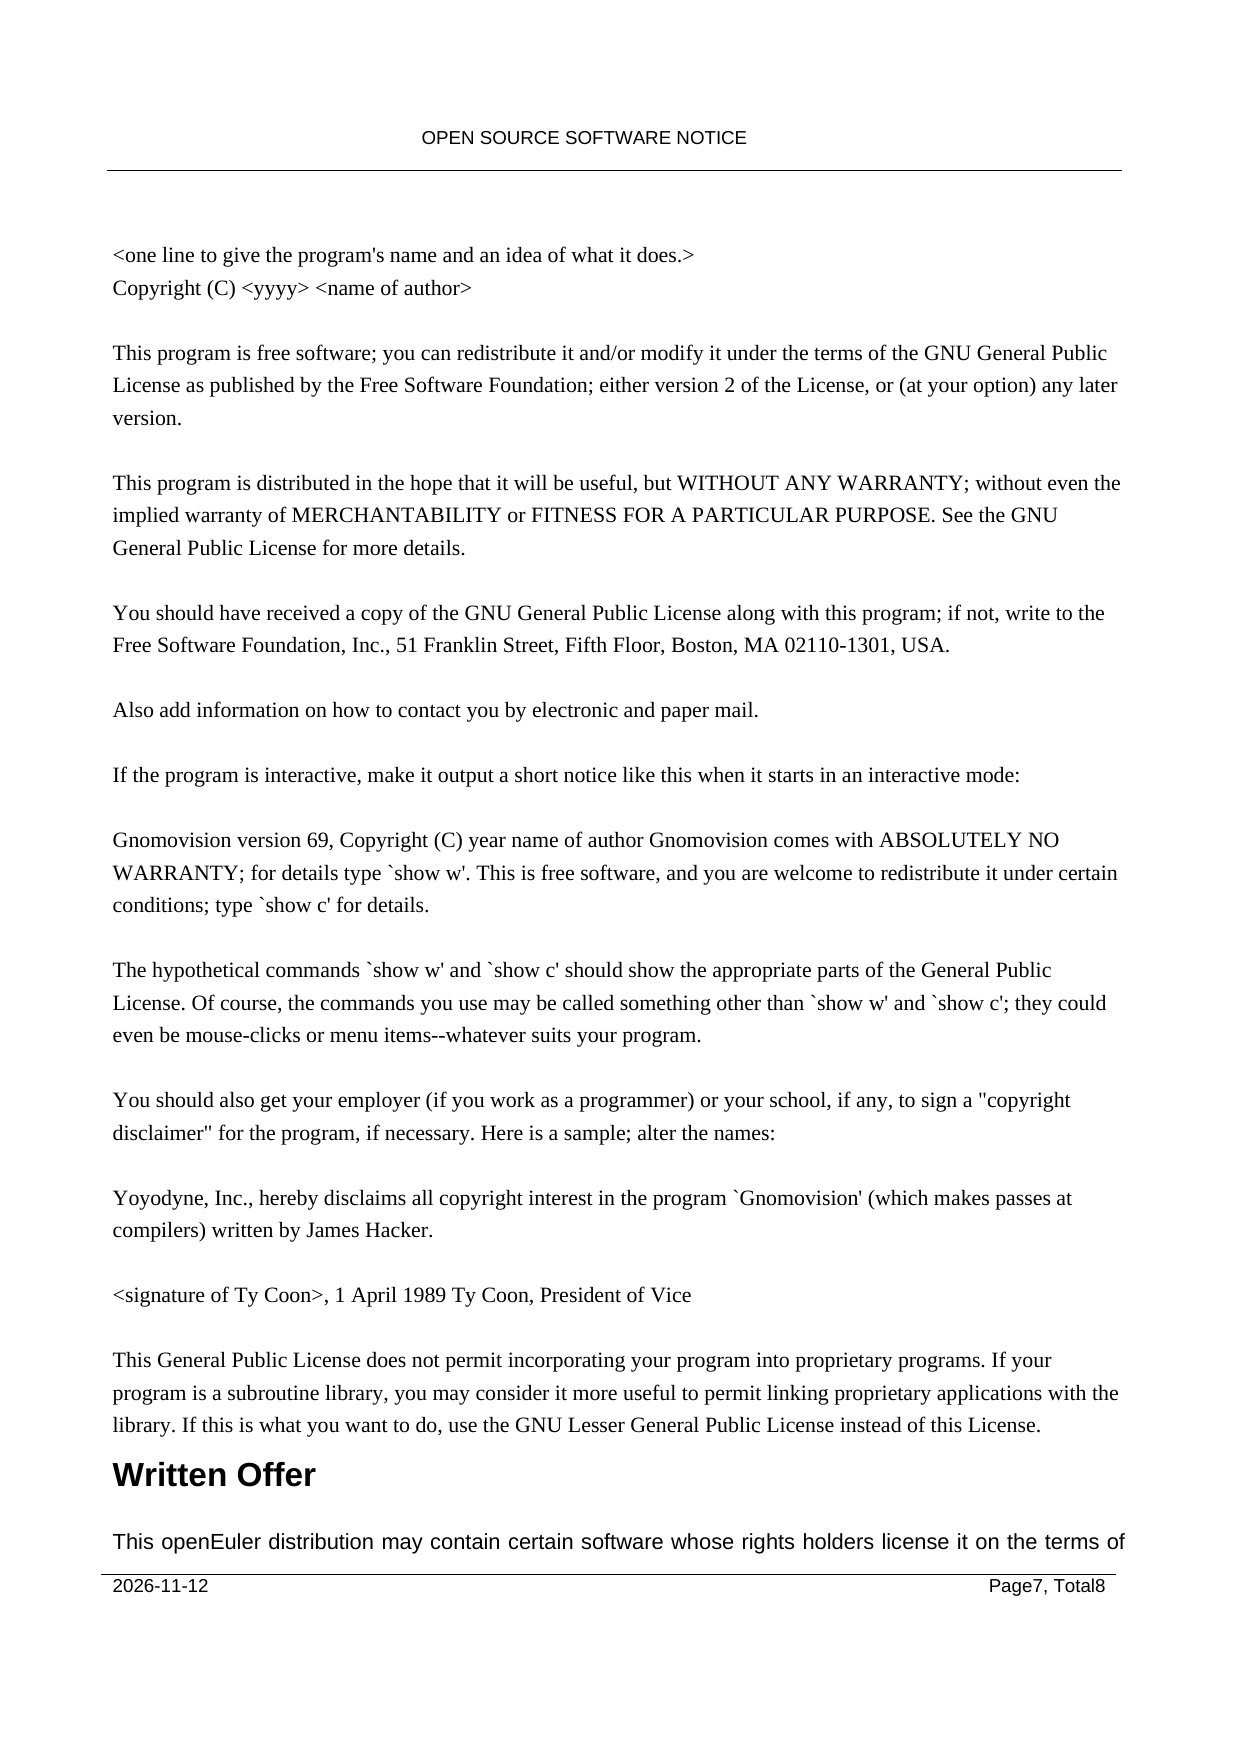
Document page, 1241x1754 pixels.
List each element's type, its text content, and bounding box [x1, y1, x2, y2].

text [112, 206, 1128, 1441]
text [112, 1526, 1128, 1558]
text Written Offer [112, 1441, 1128, 1506]
